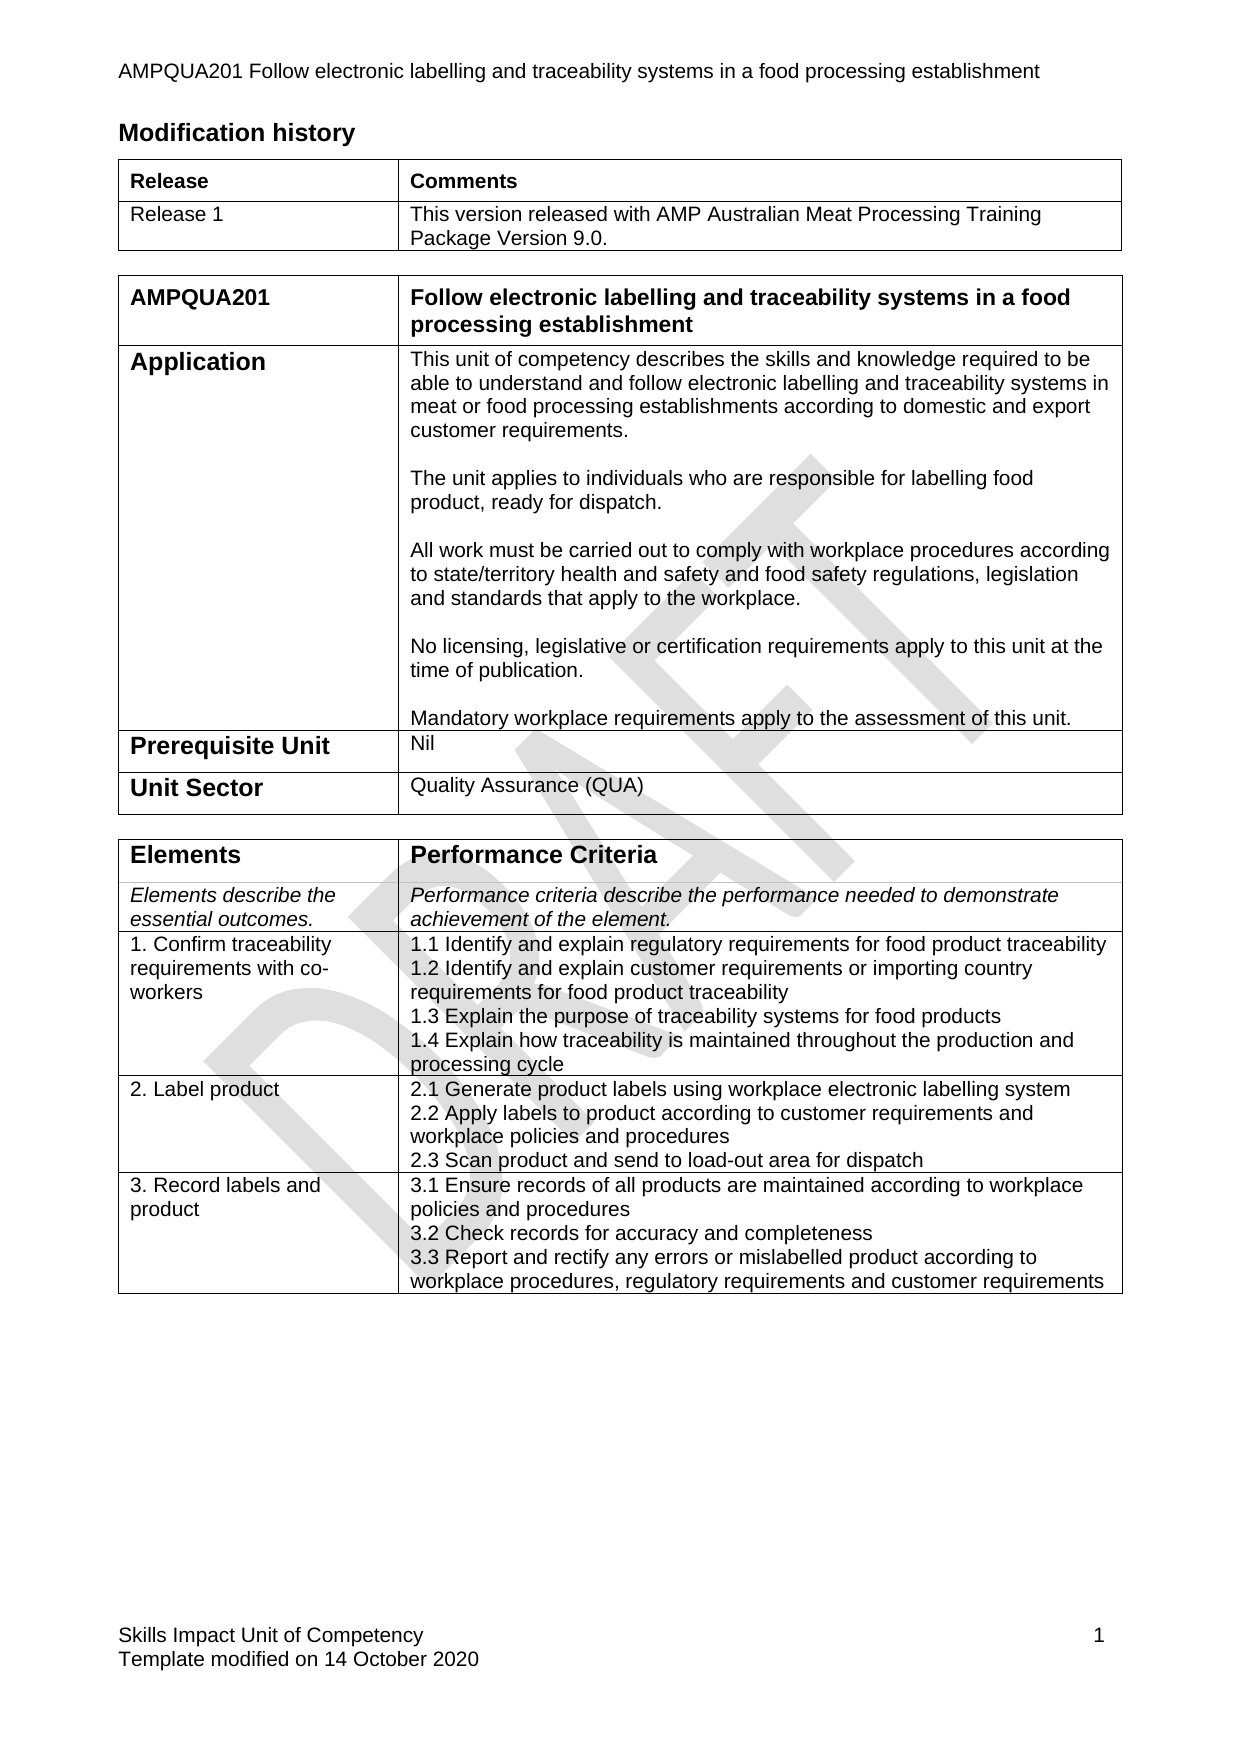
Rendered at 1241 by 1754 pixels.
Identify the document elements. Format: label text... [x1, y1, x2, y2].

table_header AMPQUA201 [119, 276, 398, 345]
table_cell 1.1 Identify and explain regulatory requirements for food product traceability 1.2 Identify and explain customer requirements or importing country requirements for food product traceability 1.3 Explain the purpose of traceability systems for food products 1.4 Explain how traceability is maintained throughout the production and processing cycle [399, 932, 1122, 1075]
table_cell 3.1 Ensure records of all products are maintained according to workplace policies and procedures 3.2 Check records for accuracy and completeness 3.3 Report and rectify any errors or mislabelled product according to workplace procedures, regulatory requirements and customer requirements [399, 1173, 1122, 1293]
table_header Elements [119, 840, 398, 882]
table_cell 3. Record labels and product [119, 1173, 398, 1293]
table_cell Quality Assurance (QUA) [399, 773, 1122, 814]
table_cell 2. Label product [119, 1076, 398, 1172]
table_header Comments [399, 160, 1121, 201]
subtitle Modification history [118, 118, 1122, 147]
table_cell Release 1 [119, 202, 398, 250]
table_cell 2.1 Generate product labels using workplace electronic labelling system 2.2 Apply labels to product according to customer requirements and workplace policies and procedures 2.3 Scan product and send to load-out area for dispatch [399, 1076, 1122, 1172]
table_cell Unit Sector [119, 773, 398, 814]
table_header Follow electronic labelling and traceability systems in a food processing establishment [399, 276, 1122, 345]
table_header Performance Criteria [399, 840, 1122, 882]
table_header Release [119, 160, 398, 201]
table_cell Elements describe the essential outcomes. [119, 883, 398, 931]
table_cell Prerequisite Unit [119, 731, 398, 772]
table_cell This unit of competency describes the skills and knowledge required to be able to understand and follow electronic labelling and traceability systems in meat or food processing establishments according to domestic and export customer requirements. The unit applies to individuals who are responsible for labelling food product, ready for dispatch. All work must be carried out to comply with workplace procedures according to state/territory health and safety and food safety regulations, legislation and standards that apply to the workplace. No licensing, legislative or certification requirements apply to this unit at the time of publication. Mandatory workplace requirements apply to the assessment of this unit. [399, 346, 1122, 730]
table_cell This version released with AMP Australian Meat Processing Training Package Version 9.0. [399, 202, 1121, 250]
table_cell 1. Confirm traceability requirements with co-workers [119, 932, 398, 1075]
table_cell Performance criteria describe the performance needed to demonstrate achievement of the element. [399, 883, 1122, 931]
table_cell Nil [399, 731, 1122, 772]
table_cell Application [119, 346, 398, 730]
